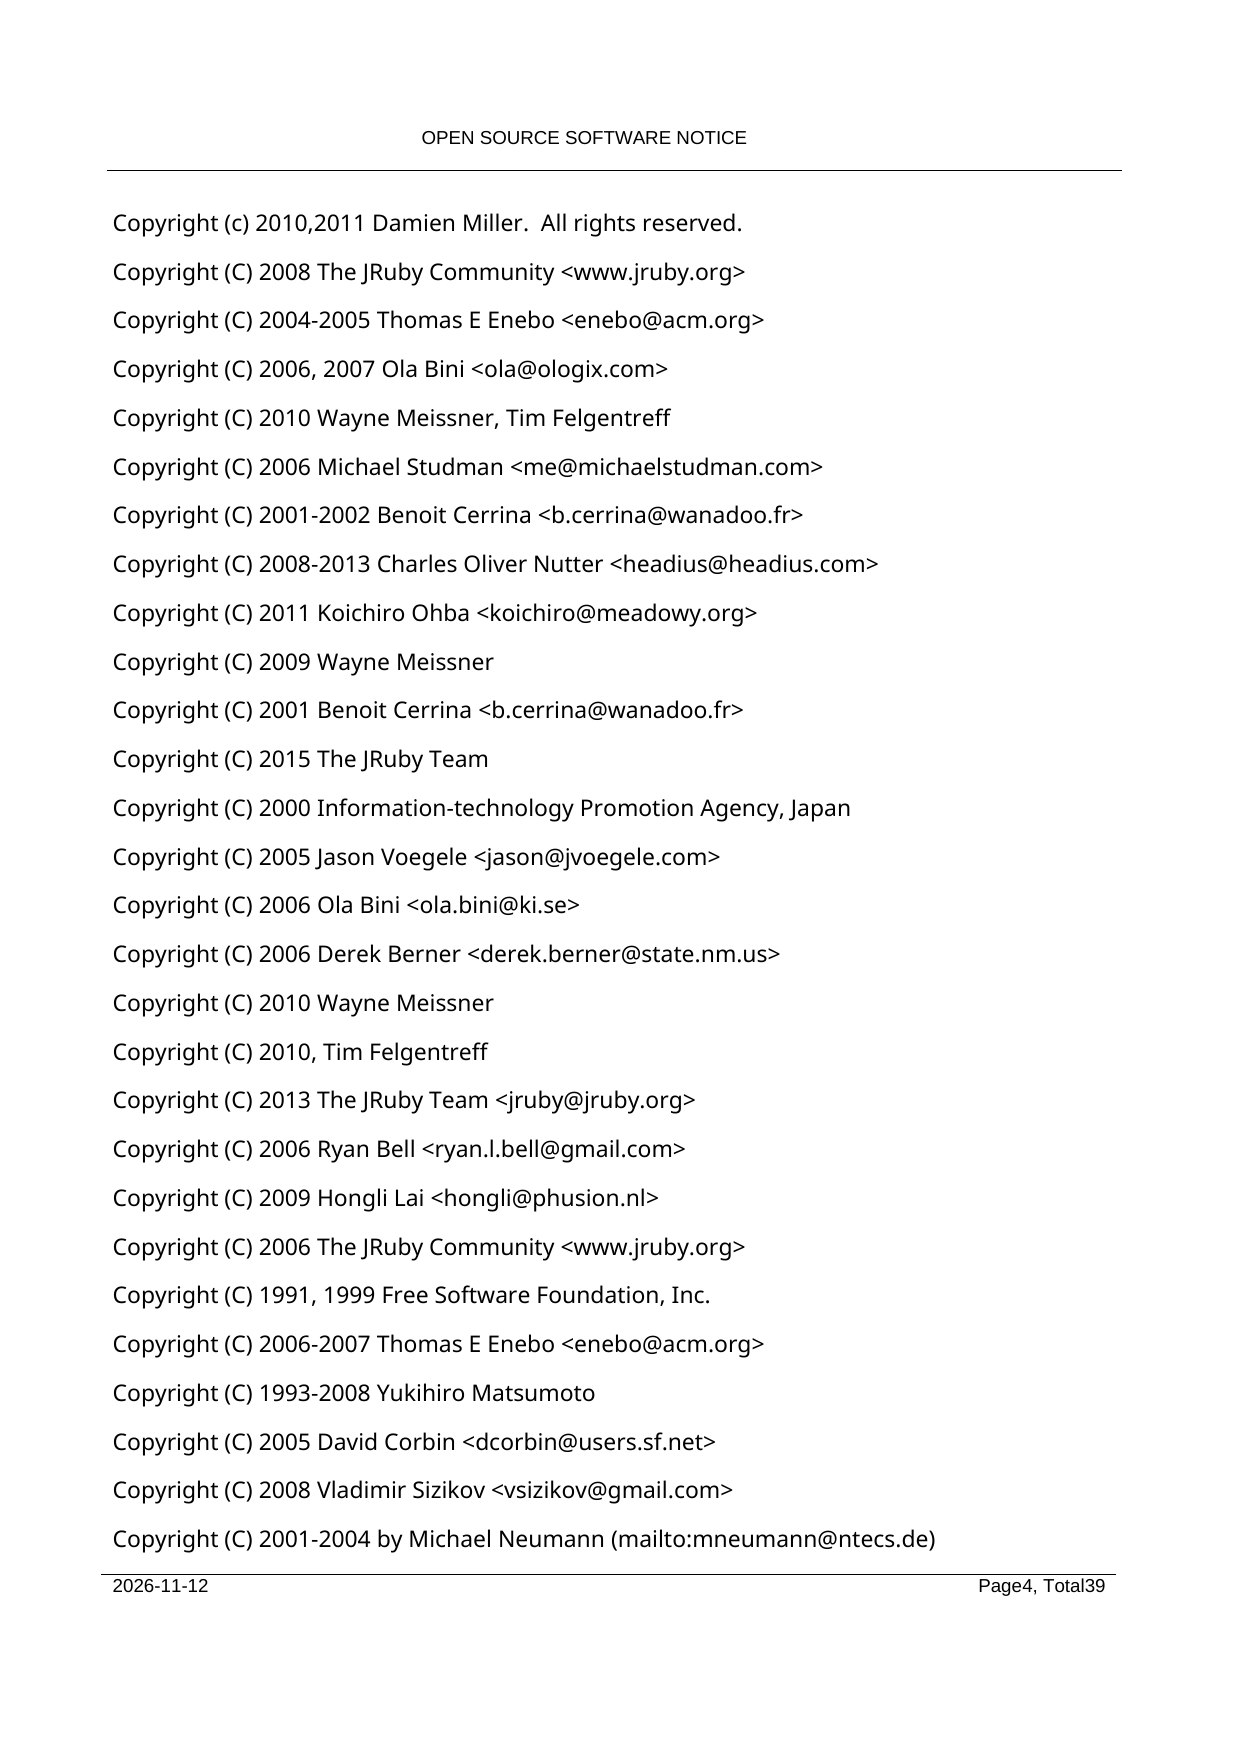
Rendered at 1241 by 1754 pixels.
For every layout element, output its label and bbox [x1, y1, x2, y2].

text [112, 206, 1128, 1555]
